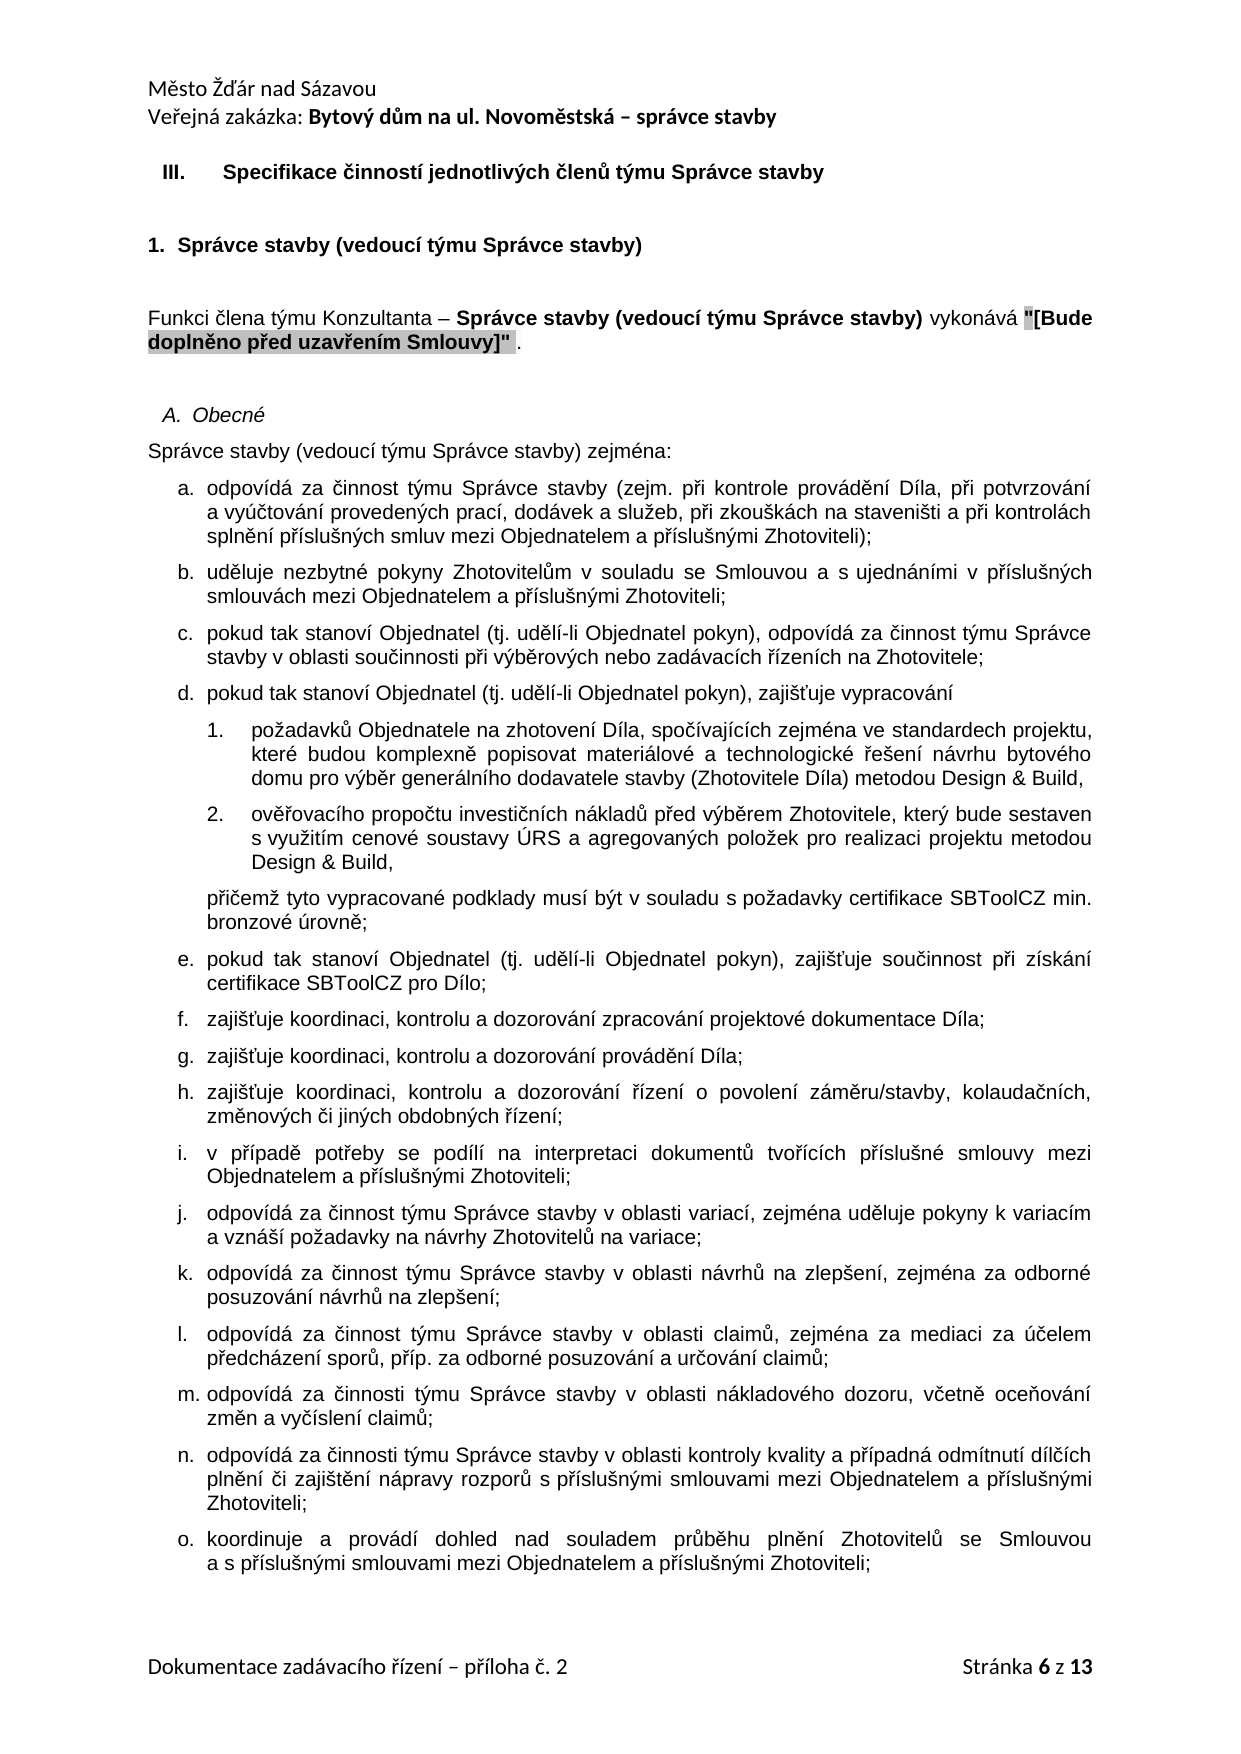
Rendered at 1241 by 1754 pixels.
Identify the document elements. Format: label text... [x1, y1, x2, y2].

list Specifikace činností jednotlivých členů týmu Správce stavby [185, 160, 1093, 184]
list odpovídá za činnost týmu Správce stavby v oblasti návrhů na zlepšení, zejména za odborné posuzování návrhů na zlepšení; [177, 1261, 1093, 1309]
list pokud tak stanoví Objednatel (tj. udělí-li Objednatel pokyn), zajišťuje součinnost při získání certifikace SBToolCZ pro Dílo; [177, 947, 1093, 994]
text přičemž tyto vypracované podklady musí být v souladu s požadavky certifikace SBToolCZ min. bronzové úrovně; [207, 886, 1093, 934]
list pokud tak stanoví Objednatel (tj. udělí-li Objednatel pokyn), odpovídá za činnost týmu Správce stavby v oblasti součinnosti při výběrových nebo zadávacích řízeních na Zhotovitele; [177, 621, 1093, 668]
list pokud tak stanoví Objednatel (tj. udělí-li Objednatel pokyn), zajišťuje vypracování [177, 681, 1093, 705]
list koordinuje a provádí dohled nad souladem průběhu plnění Zhotovitelů se Smlouvou a s příslušnými smlouvami mezi Objednatelem a příslušnými Zhotoviteli; [177, 1527, 1093, 1575]
list zajišťuje koordinaci, kontrolu a dozorování provádění Díla; [177, 1043, 1093, 1067]
list ověřovacího propočtu investičních nákladů před výběrem Zhotovitele, který bude sestaven s využitím cenové soustavy ÚRS a agregovaných položek pro realizaci projektu metodou Design & Build, [207, 802, 1093, 874]
text Funkci člena týmu Konzultanta – Správce stavby (vedoucí týmu Správce stavby) vykonává . [148, 306, 1093, 354]
list zajišťuje koordinaci, kontrolu a dozorování řízení o povolení záměru/stavby, kolaudačních, změnových či jiných obdobných řízení; [177, 1080, 1093, 1128]
text Správce stavby (vedoucí týmu Správce stavby) zejména: [148, 439, 1093, 463]
list odpovídá za činnosti týmu Správce stavby v oblasti nákladového dozoru, včetně oceňování změn a vyčíslení claimů; [177, 1382, 1093, 1430]
list Správce stavby (vedoucí týmu Správce stavby) [148, 233, 1093, 257]
list odpovídá za činnost týmu Správce stavby (zejm. při kontrole provádění Díla, při potvrzování a vyúčtování provedených prací, dodávek a služeb, při zkouškách na staveništi a při kontrolách splnění příslušných smluv mezi Objednatelem a příslušnými Zhotoviteli); [177, 476, 1093, 548]
list odpovídá za činnost týmu Správce stavby v oblasti variací, zejména uděluje pokyny k variacím a vznáší požadavky na návrhy Zhotovitelů na variace; [177, 1201, 1093, 1249]
list v případě potřeby se podílí na interpretaci dokumentů tvořících příslušné smlouvy mezi Objednatelem a příslušnými Zhotoviteli; [177, 1140, 1093, 1188]
list odpovídá za činnosti týmu Správce stavby v oblasti kontroly kvality a případná odmítnutí dílčích plnění či zajištění nápravy rozporů s příslušnými smlouvami mezi Objednatelem a příslušnými Zhotoviteli; [177, 1442, 1093, 1514]
list zajišťuje koordinaci, kontrolu a dozorování zpracování projektové dokumentace Díla; [177, 1007, 1093, 1031]
list uděluje nezbytné pokyny Zhotovitelům v souladu se Smlouvou a s ujednáními v příslušných smlouvách mezi Objednatelem a příslušnými Zhotoviteli; [177, 560, 1093, 608]
list odpovídá za činnost týmu Správce stavby v oblasti claimů, zejména za mediaci za účelem předcházení sporů, příp. za odborné posuzování a určování claimů; [177, 1322, 1093, 1369]
list požadavků Objednatele na zhotovení Díla, spočívajících zejména ve standardech projektu, které budou komplexně popisovat materiálové a technologické řešení návrhu bytového domu pro výběr generálního dodavatele stavby (Zhotovitele Díla) metodou Design & Build, [207, 717, 1093, 789]
list Obecné [162, 403, 1093, 427]
